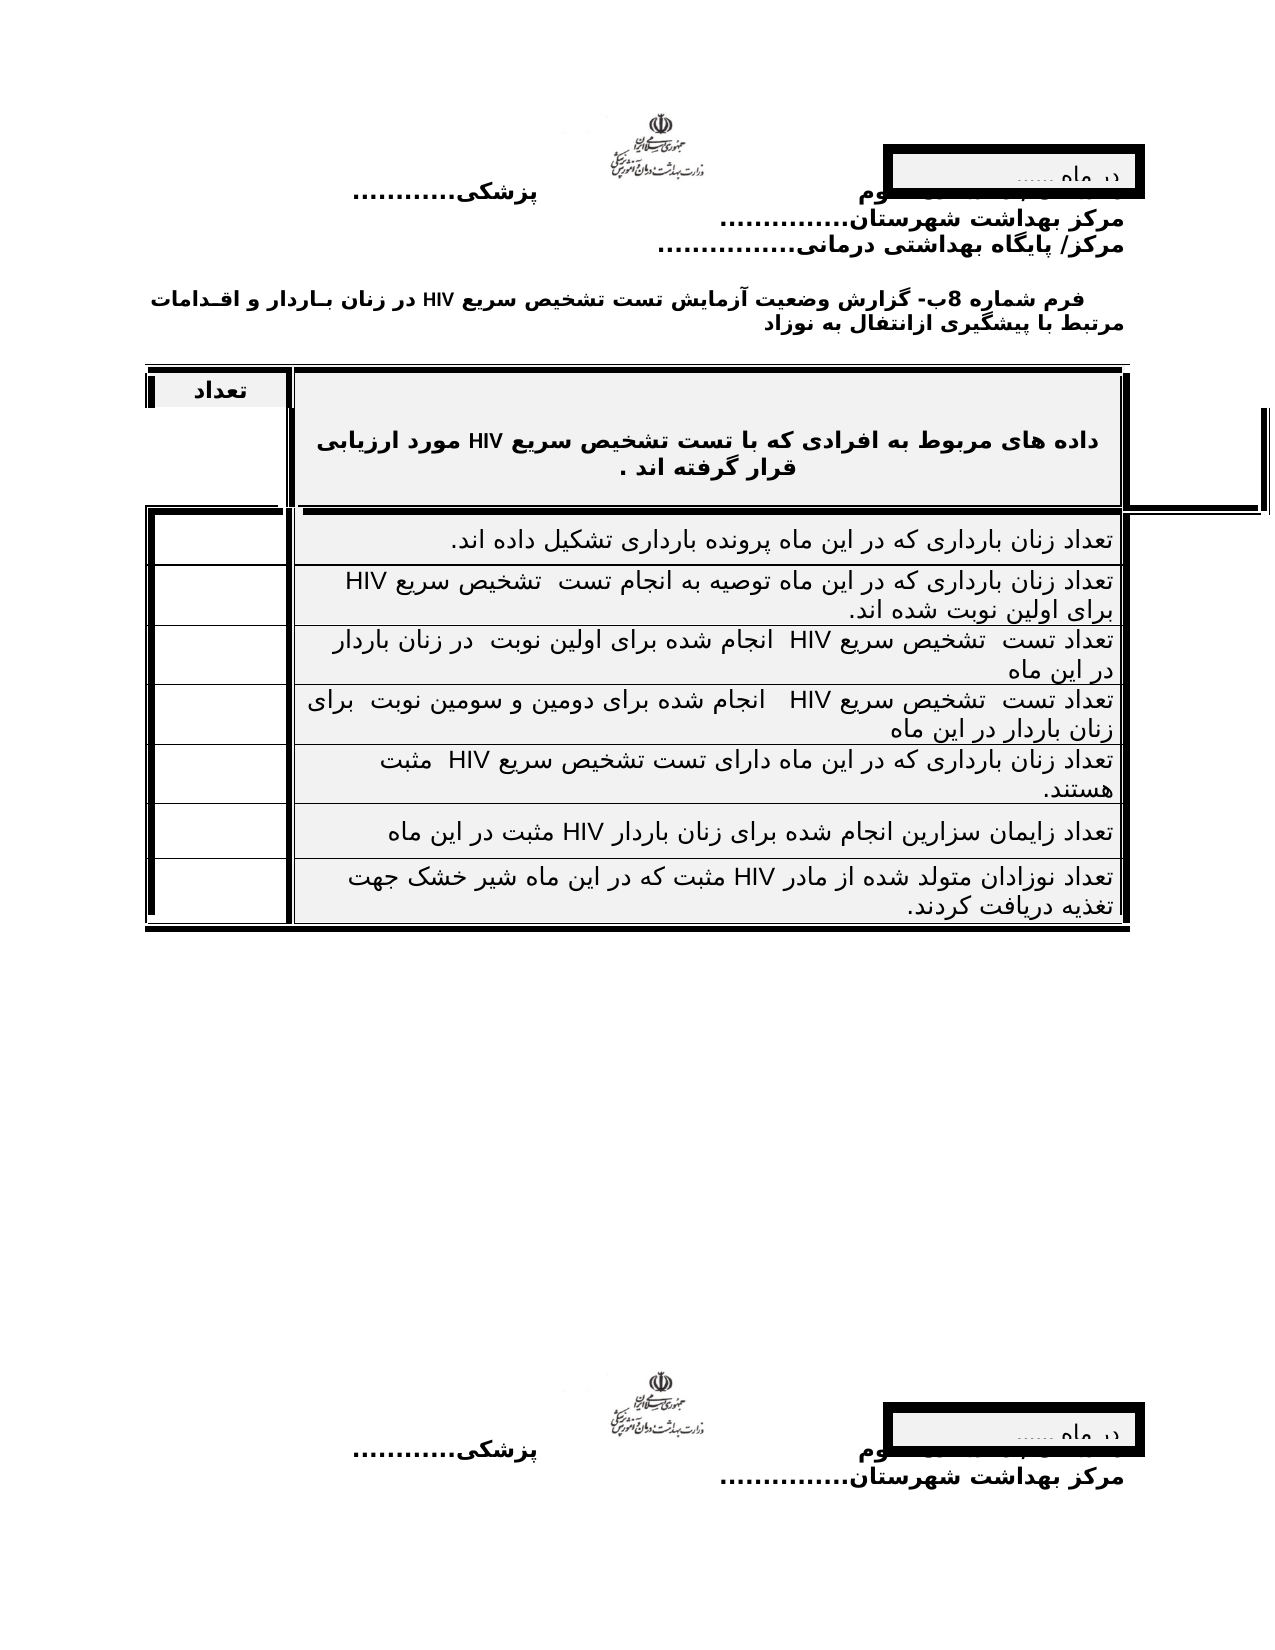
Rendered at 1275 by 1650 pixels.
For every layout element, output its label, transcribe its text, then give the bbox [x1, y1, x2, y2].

text مرکز بهداشت شهرستان............... [150, 1463, 1125, 1489]
table_header تعداد [150, 373, 286, 407]
table_cell تعداد نوزادان متولد شده از مادر HIV مثبت که در این ماه شیر خشک جهت تغذیه دریافت کردند. [295, 859, 1123, 922]
picture [556, 1365, 747, 1447]
table_cell تعداد زنان بارداری که در این ماه دارای تست تشخیص سریع HIV مثبت هستند. [295, 745, 1120, 803]
table_cell تعداد زنان بارداری که در این ماه توصیه به انجام تست تشخیص سریع HIV برای اولین نوبت شده اند. [295, 566, 1120, 624]
table_cell تعداد زایمان سزارین انجام شده برای زنان باردار HIV مثبت در این ماه [295, 804, 1120, 858]
picture [556, 107, 747, 189]
table_cell [155, 804, 286, 858]
table_cell [155, 745, 286, 803]
text دانشگاه / دانشکده علوم پزشکی............ [150, 178, 883, 205]
table_cell [155, 566, 286, 624]
table_cell تعداد زنان بارداری که در این ماه پرونده بارداری تشکیل داده اند. [291, 505, 1125, 564]
table_cell [155, 626, 286, 684]
text مرکز/ پایگاه بهداشتی درمانی................ [150, 231, 1125, 258]
table_cell [155, 685, 286, 744]
text مرکز بهداشت شهرستان............... [150, 205, 1125, 231]
text فرم شماره 8ب- گزارش وضعیت آزمایش تست تشخیص سریع HIV در زنان باردار و اقدامات مرتبط با پیشگیری ازانتفال به نوزاد [150, 286, 1125, 336]
table_cell تعداد تست تشخیص سریع HIV انجام شده برای دومین و سومین نوبت برای زنان باردار در این ماه [295, 685, 1120, 744]
table_cell [150, 505, 291, 564]
table_cell تعداد تست تشخیص سریع HIV انجام شده برای اولین نوبت در زنان باردار در این ماه [295, 626, 1120, 684]
text دانشگاه / دانشکده علوم پزشکی............ [150, 1436, 883, 1463]
table_cell [150, 859, 286, 922]
table_header داده های مربوط به افرادی که با تست تشخیص سریع HIV مورد ارزیابی قرار گرفته اند . [291, 365, 1125, 505]
